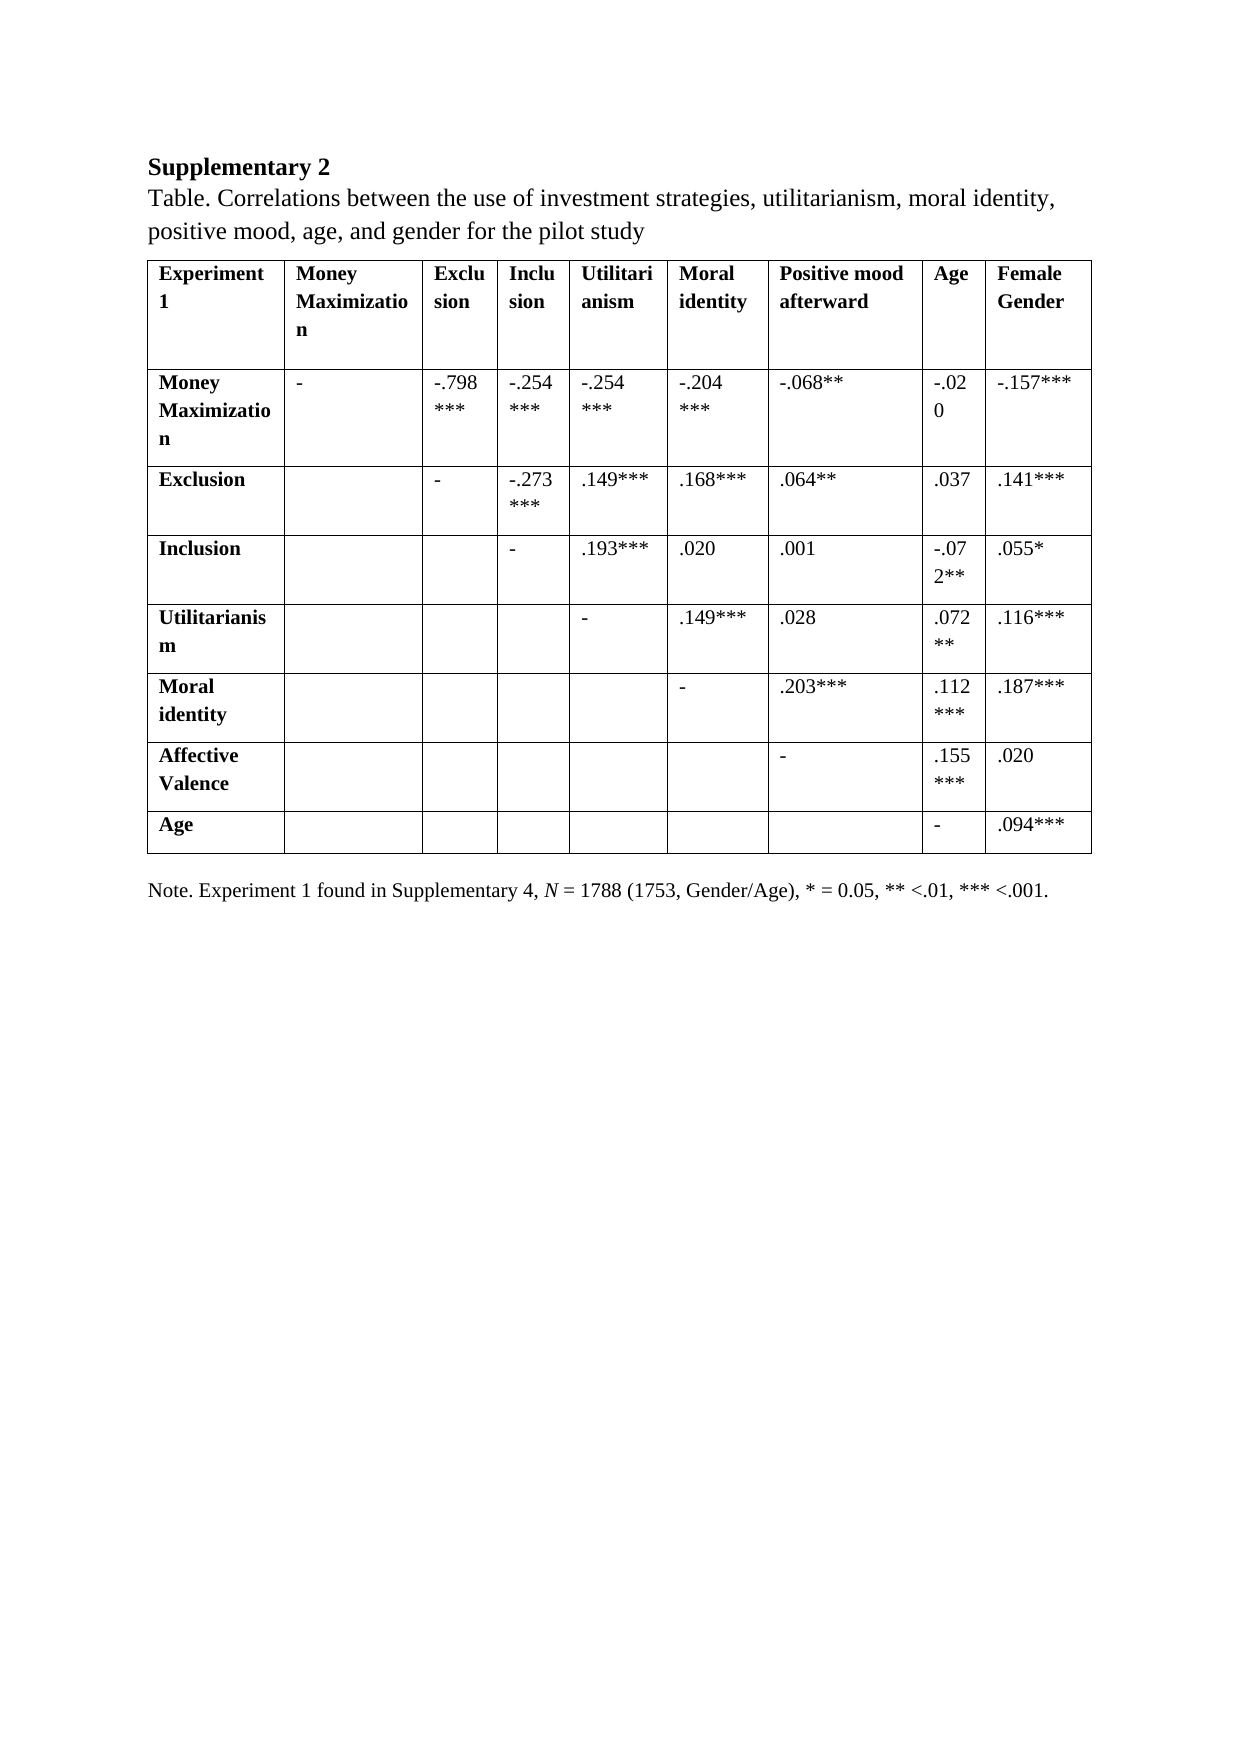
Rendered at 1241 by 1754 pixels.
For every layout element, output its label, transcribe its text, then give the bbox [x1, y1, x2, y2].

table_cell - [769, 743, 922, 811]
table_cell -.273*** [498, 467, 569, 535]
table_cell [668, 743, 768, 811]
table_cell [570, 674, 667, 742]
table_cell - [285, 370, 422, 466]
table_cell .141*** [986, 467, 1091, 535]
table_header Positive mood afterward [769, 261, 922, 369]
table_cell [570, 812, 667, 853]
table_cell .149*** [668, 605, 768, 673]
table_header Moral identity [668, 261, 768, 369]
table_cell .203*** [769, 674, 922, 742]
table_cell .094*** [986, 812, 1091, 853]
table_header Money Maximization [285, 261, 422, 369]
table_cell -.204 *** [668, 370, 768, 466]
table_cell - [570, 605, 667, 673]
table_cell [423, 536, 497, 604]
table_cell Utilitarianism [148, 605, 284, 673]
table_cell .149*** [570, 467, 667, 535]
table_cell Inclusion [148, 536, 284, 604]
table_cell -.068** [769, 370, 922, 466]
table_cell [498, 743, 569, 811]
table_cell [285, 536, 422, 604]
table_cell [668, 812, 768, 853]
table_cell .001 [769, 536, 922, 604]
table_cell [423, 743, 497, 811]
table_cell [769, 812, 922, 853]
table_cell [285, 605, 422, 673]
table_cell [498, 674, 569, 742]
table_cell .055* [986, 536, 1091, 604]
table_cell .072** [923, 605, 985, 673]
table_cell Money Maximization [148, 370, 284, 466]
table_cell [423, 674, 497, 742]
table_cell -.072** [923, 536, 985, 604]
table_cell [285, 674, 422, 742]
table_cell [423, 812, 497, 853]
table_cell -.254*** [498, 370, 569, 466]
table_cell .155*** [923, 743, 985, 811]
table_cell .064** [769, 467, 922, 535]
table_cell [285, 743, 422, 811]
table_cell [423, 605, 497, 673]
table_cell .037 [923, 467, 985, 535]
table_header Inclusion [498, 261, 569, 369]
table_cell .187*** [986, 674, 1091, 742]
table_cell Moral identity [148, 674, 284, 742]
table_cell .193*** [570, 536, 667, 604]
table_cell [285, 812, 422, 853]
table_cell .116*** [986, 605, 1091, 673]
table_cell - [498, 536, 569, 604]
table_cell [570, 743, 667, 811]
table_cell .020 [668, 536, 768, 604]
table_header Age [923, 261, 985, 369]
table_cell -.020 [923, 370, 985, 466]
table_cell .168*** [668, 467, 768, 535]
table_cell - [668, 674, 768, 742]
table_cell Affective Valence [148, 743, 284, 811]
table_cell -.254 *** [570, 370, 667, 466]
table_cell [498, 812, 569, 853]
table_cell - [423, 467, 497, 535]
table_cell - [923, 812, 985, 853]
text Note. Experiment 1 found in Supplementary 4, N = 1788 (1753, Gender/Age), * = 0.05, ** <.01, *** <.001. [148, 854, 1092, 902]
table_cell Exclusion [148, 467, 284, 535]
table_cell -.157*** [986, 370, 1091, 466]
table_header Utilitarianism [570, 261, 667, 369]
table_header Experiment 1 [148, 261, 284, 369]
text Table. Correlations between the use of investment strategies, utilitarianism, moral identity, positive mood, age, and gender for the pilot study [148, 183, 1092, 245]
table_cell .020 [986, 743, 1091, 811]
table_cell [498, 605, 569, 673]
subtitle Supplementary 2 [148, 152, 1092, 181]
table_cell Age [148, 812, 284, 853]
table_cell .028 [769, 605, 922, 673]
table_header Exclusion [423, 261, 497, 369]
table_cell -.798*** [423, 370, 497, 466]
table_cell [285, 467, 422, 535]
table_header Female Gender [986, 261, 1091, 369]
table_cell .112*** [923, 674, 985, 742]
